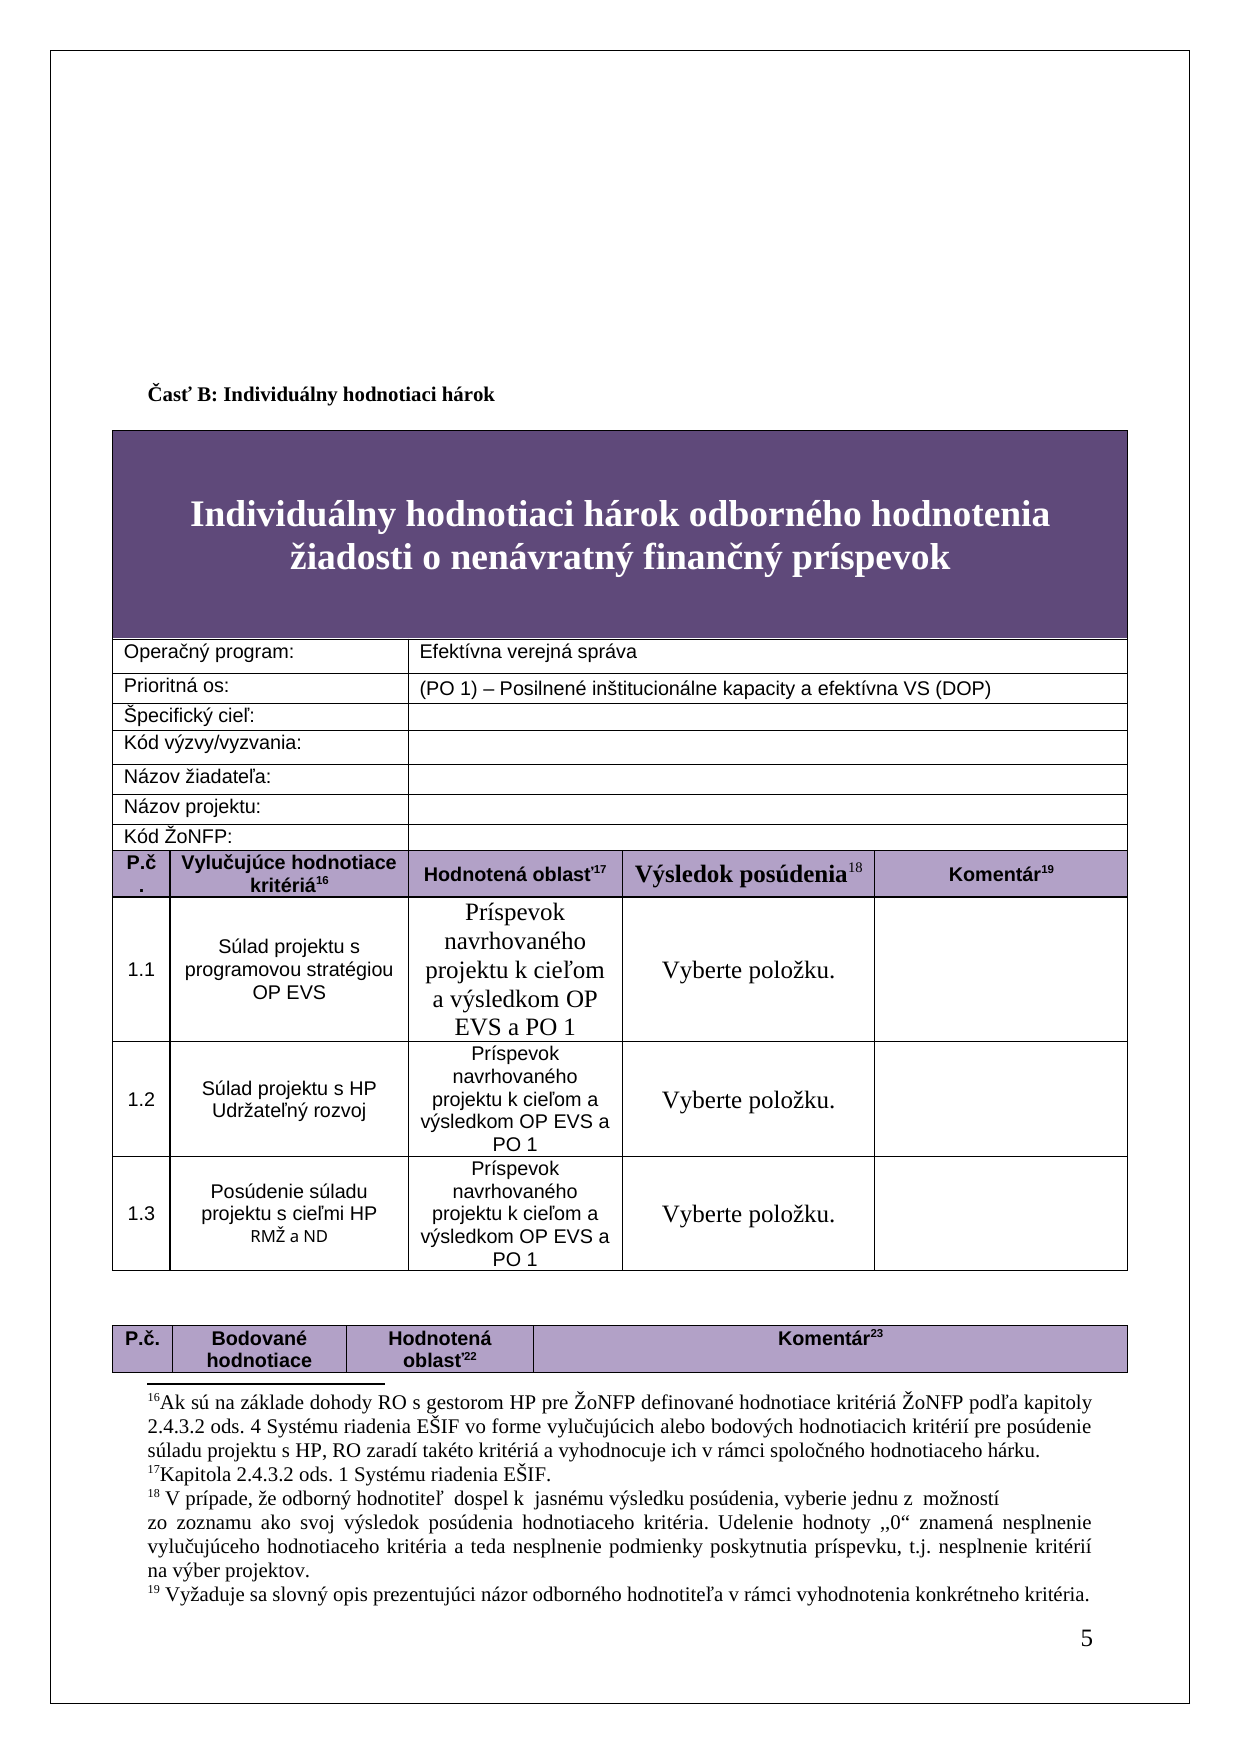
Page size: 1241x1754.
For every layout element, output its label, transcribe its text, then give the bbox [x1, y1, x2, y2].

table_header Individuálny hodnotiaci hárok odborného hodnotenia žiadosti o nenávratný finančný príspevok [113, 431, 1127, 638]
table_cell Názov projektu: [113, 795, 408, 824]
table_cell Prioritná os: [113, 674, 408, 703]
table_cell Príspevok navrhovaného projektu k cieľom a výsledkom OP EVS a PO 1 [409, 1157, 622, 1270]
table_cell Príspevok navrhovaného projektu k cieľom a výsledkom OP EVS a PO 1 [409, 1042, 622, 1156]
table_header P.č. [113, 1326, 172, 1372]
table_cell [409, 795, 1127, 824]
table_cell Kód ŽoNFP: [113, 825, 408, 850]
table_cell [875, 898, 1127, 1041]
table_cell 1.3 [113, 1157, 169, 1270]
table_cell Výsledok posúdenia [623, 851, 874, 896]
table_cell [409, 731, 1127, 764]
table_cell Súlad projektu s programovou stratégiou OP EVS [171, 898, 408, 1041]
table_cell Efektívna verejná správa [409, 640, 1127, 673]
table_header Hodnotená oblasť22 [347, 1326, 533, 1372]
table_cell Názov žiadateľa: [113, 765, 408, 794]
table_cell P.č. [113, 851, 169, 896]
table_cell (PO 1) – Posilnené inštitucionálne kapacity a efektívna VS (DOP) [409, 674, 1127, 703]
table_cell Vylučujúce hodnotiace kritériá [171, 851, 408, 896]
text Časť B: Individuálny hodnotiaci hárok [147, 382, 1093, 406]
table_cell [875, 1157, 1127, 1270]
table_cell Kód výzvy/vyzvania: [113, 731, 408, 764]
table_cell Operačný program: [113, 640, 408, 673]
table_cell [409, 704, 1127, 730]
table_cell 1.2 [113, 1042, 169, 1156]
table_cell Súlad projektu s HP Udržateľný rozvoj [171, 1042, 408, 1156]
table_cell [875, 1042, 1127, 1156]
table_cell Špecifický cieľ: [113, 704, 408, 730]
table_cell 1.1 [113, 898, 169, 1041]
table_cell Hodnotená oblasť [409, 851, 622, 896]
table_cell [409, 825, 1127, 850]
table_cell Komentár [875, 851, 1127, 896]
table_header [173, 1326, 346, 1372]
table_header Komentár23 [534, 1326, 1127, 1372]
table_cell [409, 765, 1127, 794]
table_cell Posúdenie súladu projektu s cieľmi HP RMŽ a ND [171, 1157, 408, 1270]
